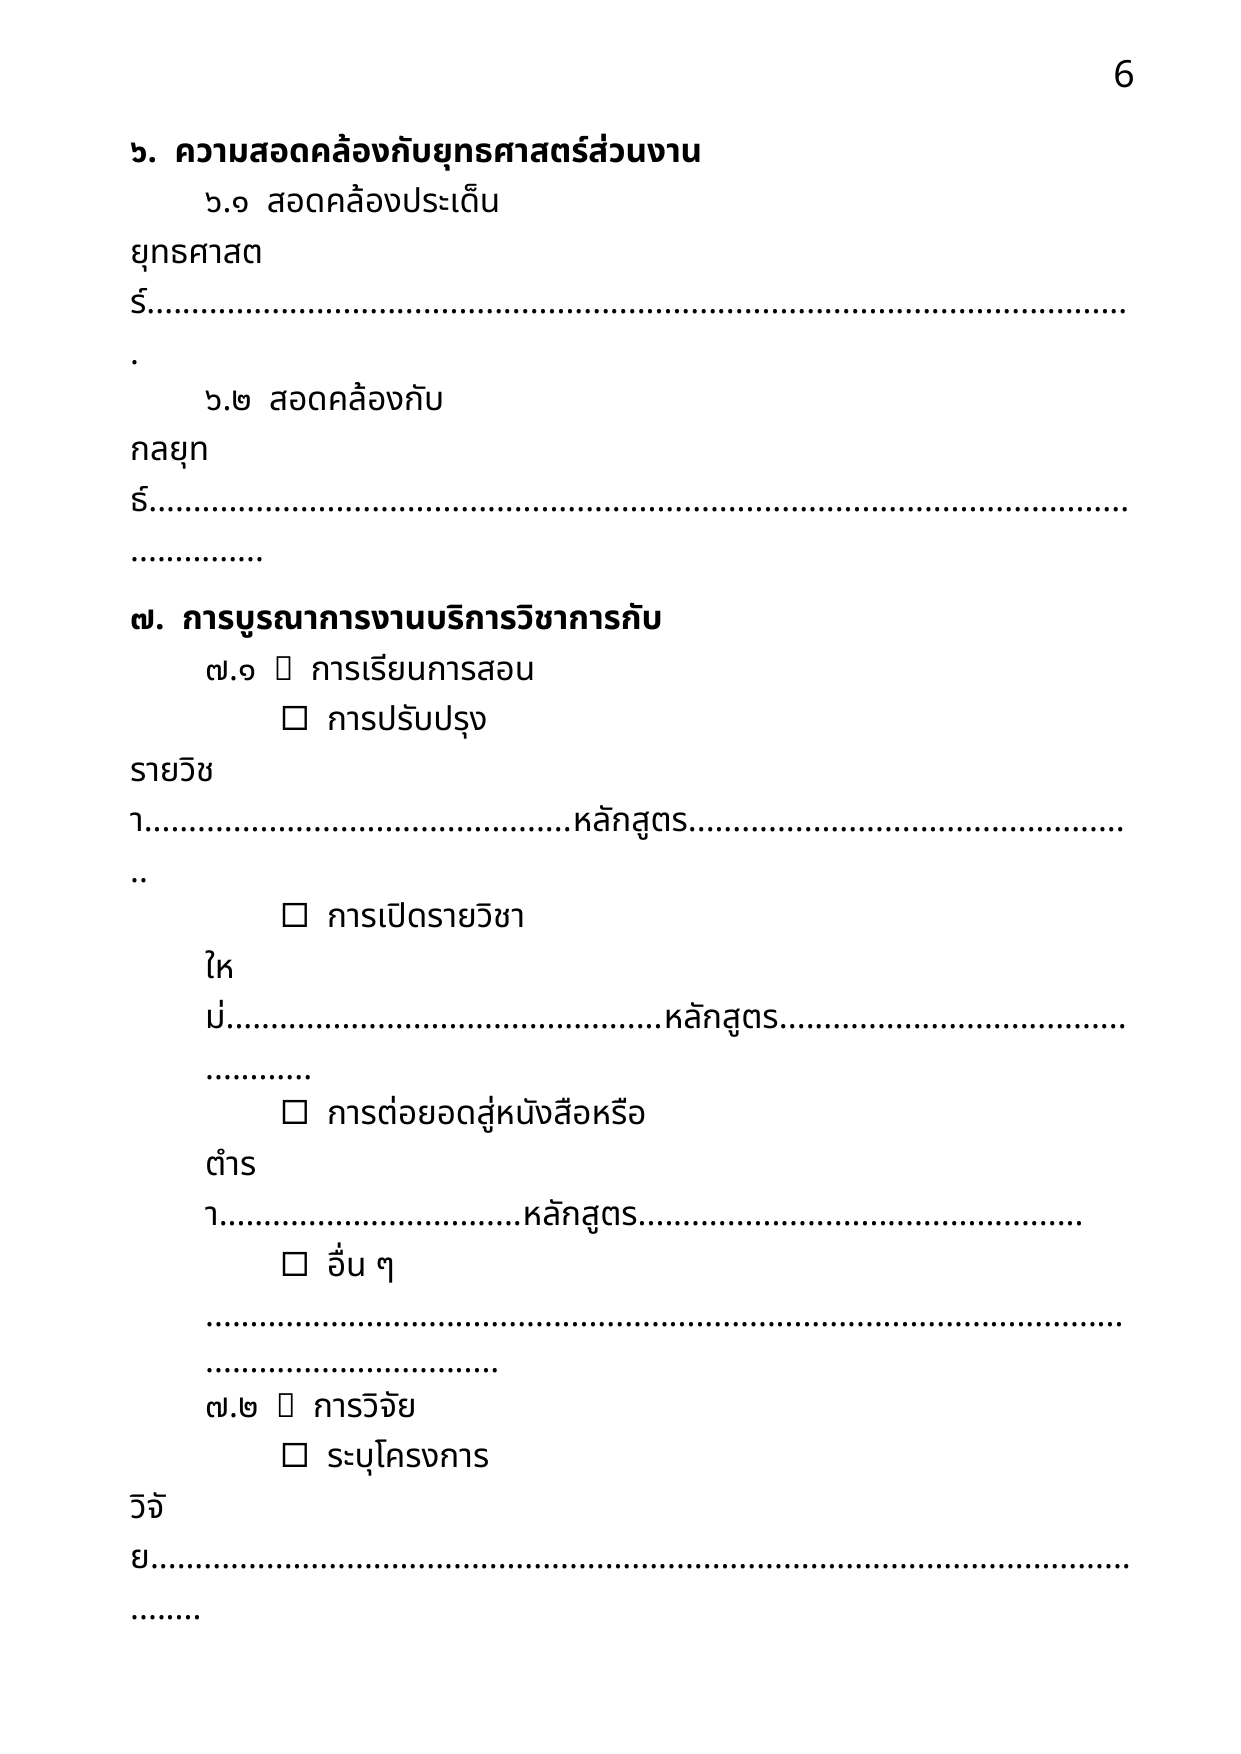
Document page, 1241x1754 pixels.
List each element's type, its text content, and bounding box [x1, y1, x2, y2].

text ๗. การบูรณาการงานบริการวิชาการกับ [130, 594, 1134, 645]
text ๗.๒ การวิจัย [130, 1382, 1134, 1432]
text การต่อยอดสู่หนังสือหรือตำรา..................................หลักสูตร.................................................. [205, 1089, 1134, 1241]
text ๖.๑ สอดคล้องประเด็นยุทธศาสตร์............................................................................................................... [130, 177, 1134, 374]
text การปรับปรุงรายวิชา................................................หลักสูตร................................................... [130, 695, 1134, 892]
text ๖.๒ สอดคล้องกับกลยุทธ์............................................................................................................................. [130, 374, 1134, 571]
text ๖. ความสอดคล้องกับยุทธศาสตร์ส่วนงาน [130, 127, 1134, 177]
text การเปิดรายวิชาใหม่.................................................หลักสูตร................................................... [205, 892, 1134, 1089]
text ๗.๑ การเรียนการสอน [130, 645, 1134, 695]
text อื่น ๆ ........................................................................................................................................ [205, 1241, 1134, 1382]
text ระบุโครงการวิจัย...................................................................................................................... [130, 1432, 1134, 1629]
